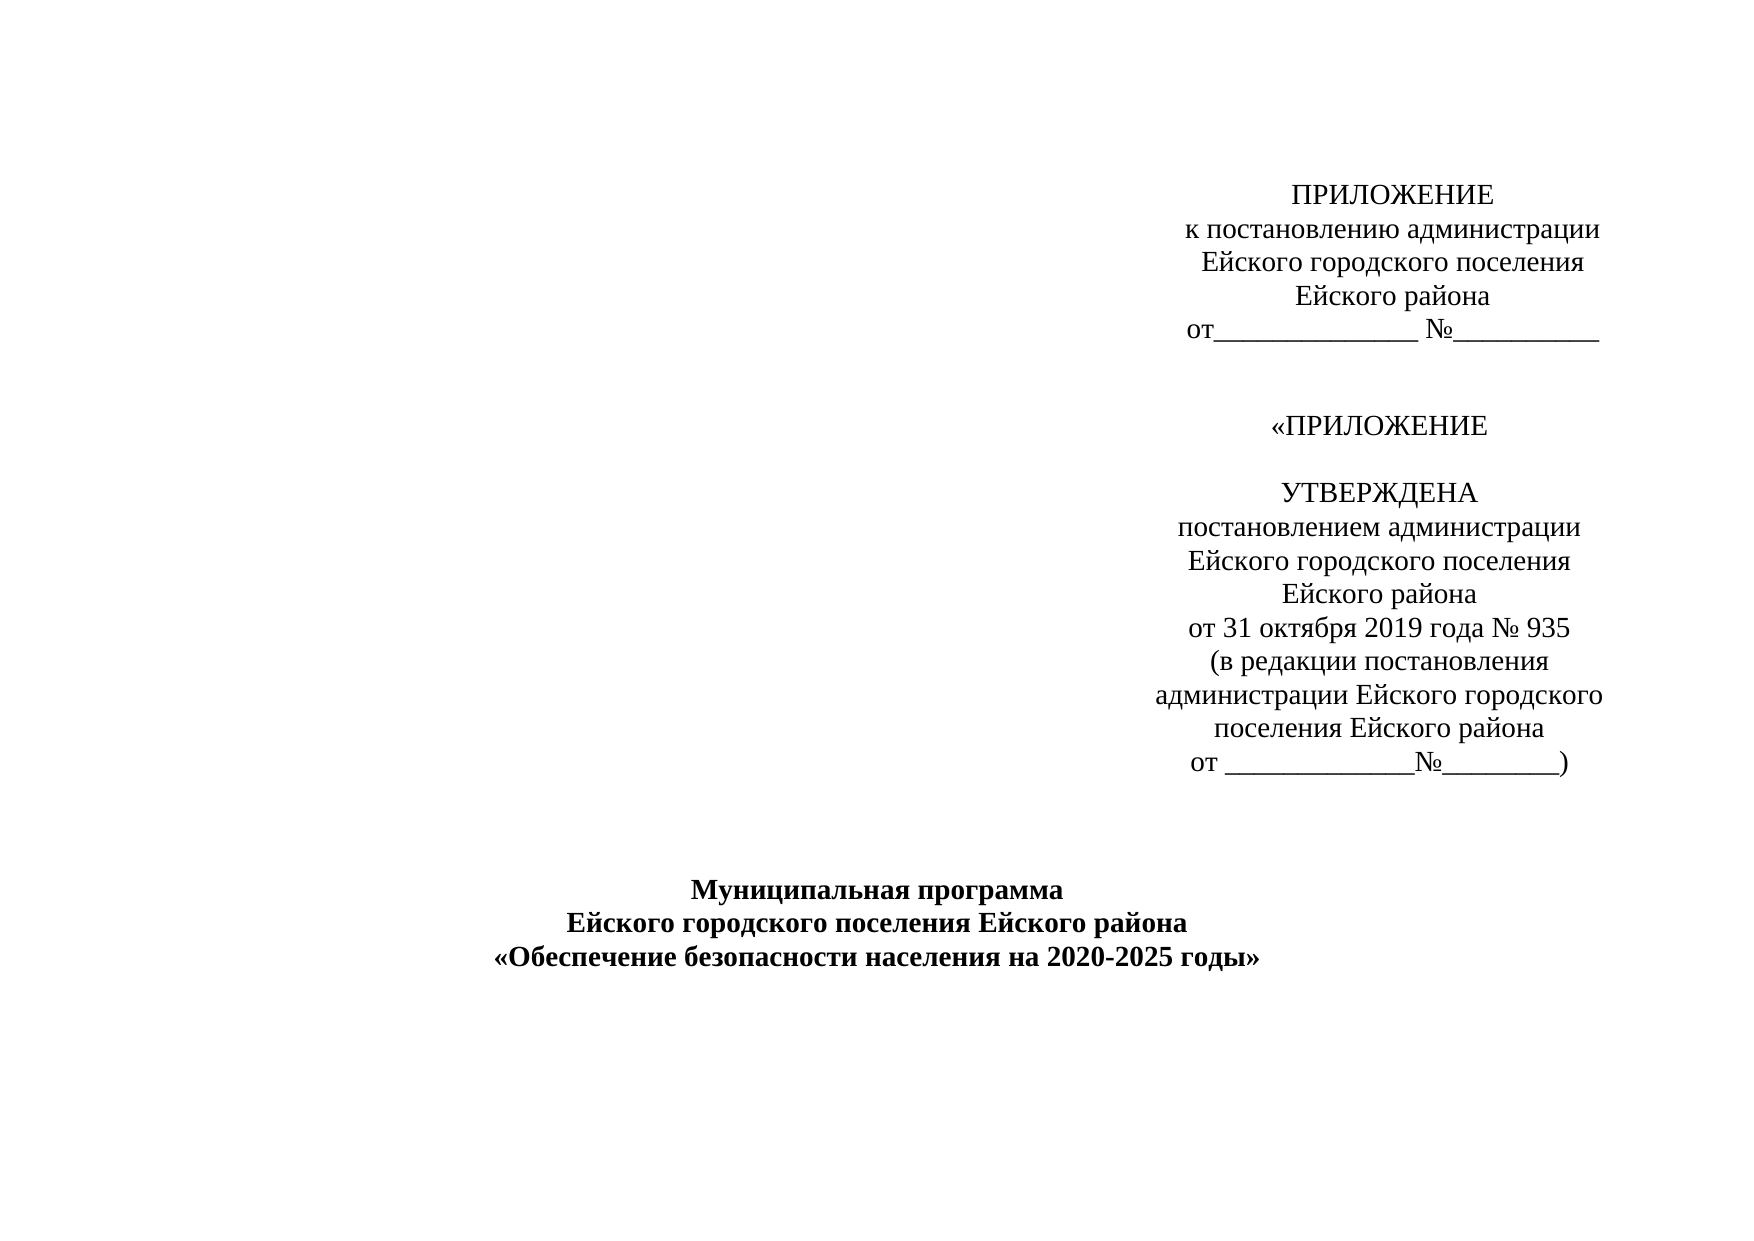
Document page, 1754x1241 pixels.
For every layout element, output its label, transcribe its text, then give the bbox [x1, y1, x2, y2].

text к постановлению администрации Ейского городского поселения Ейского района [1149, 211, 1636, 311]
text ПРИЛОЖЕНИЕ [118, 177, 1636, 211]
text Ейского городского поселения Ейского района [118, 906, 1636, 939]
text от______________ №__________ [1149, 311, 1636, 345]
table_header «ПРИЛОЖЕНИЕ УТВЕРЖДЕНА постановлением администрации Ейского городского поселения Ейского района от 31 октября 2019 года № 935 (в редакции постановления администрации Ейского городского поселения Ейского района от _____________№________) [1141, 409, 1617, 811]
text Муниципальная программа [118, 872, 1636, 906]
text «Обеспечение безопасности населения на 2020-2025 годы» [118, 939, 1636, 973]
